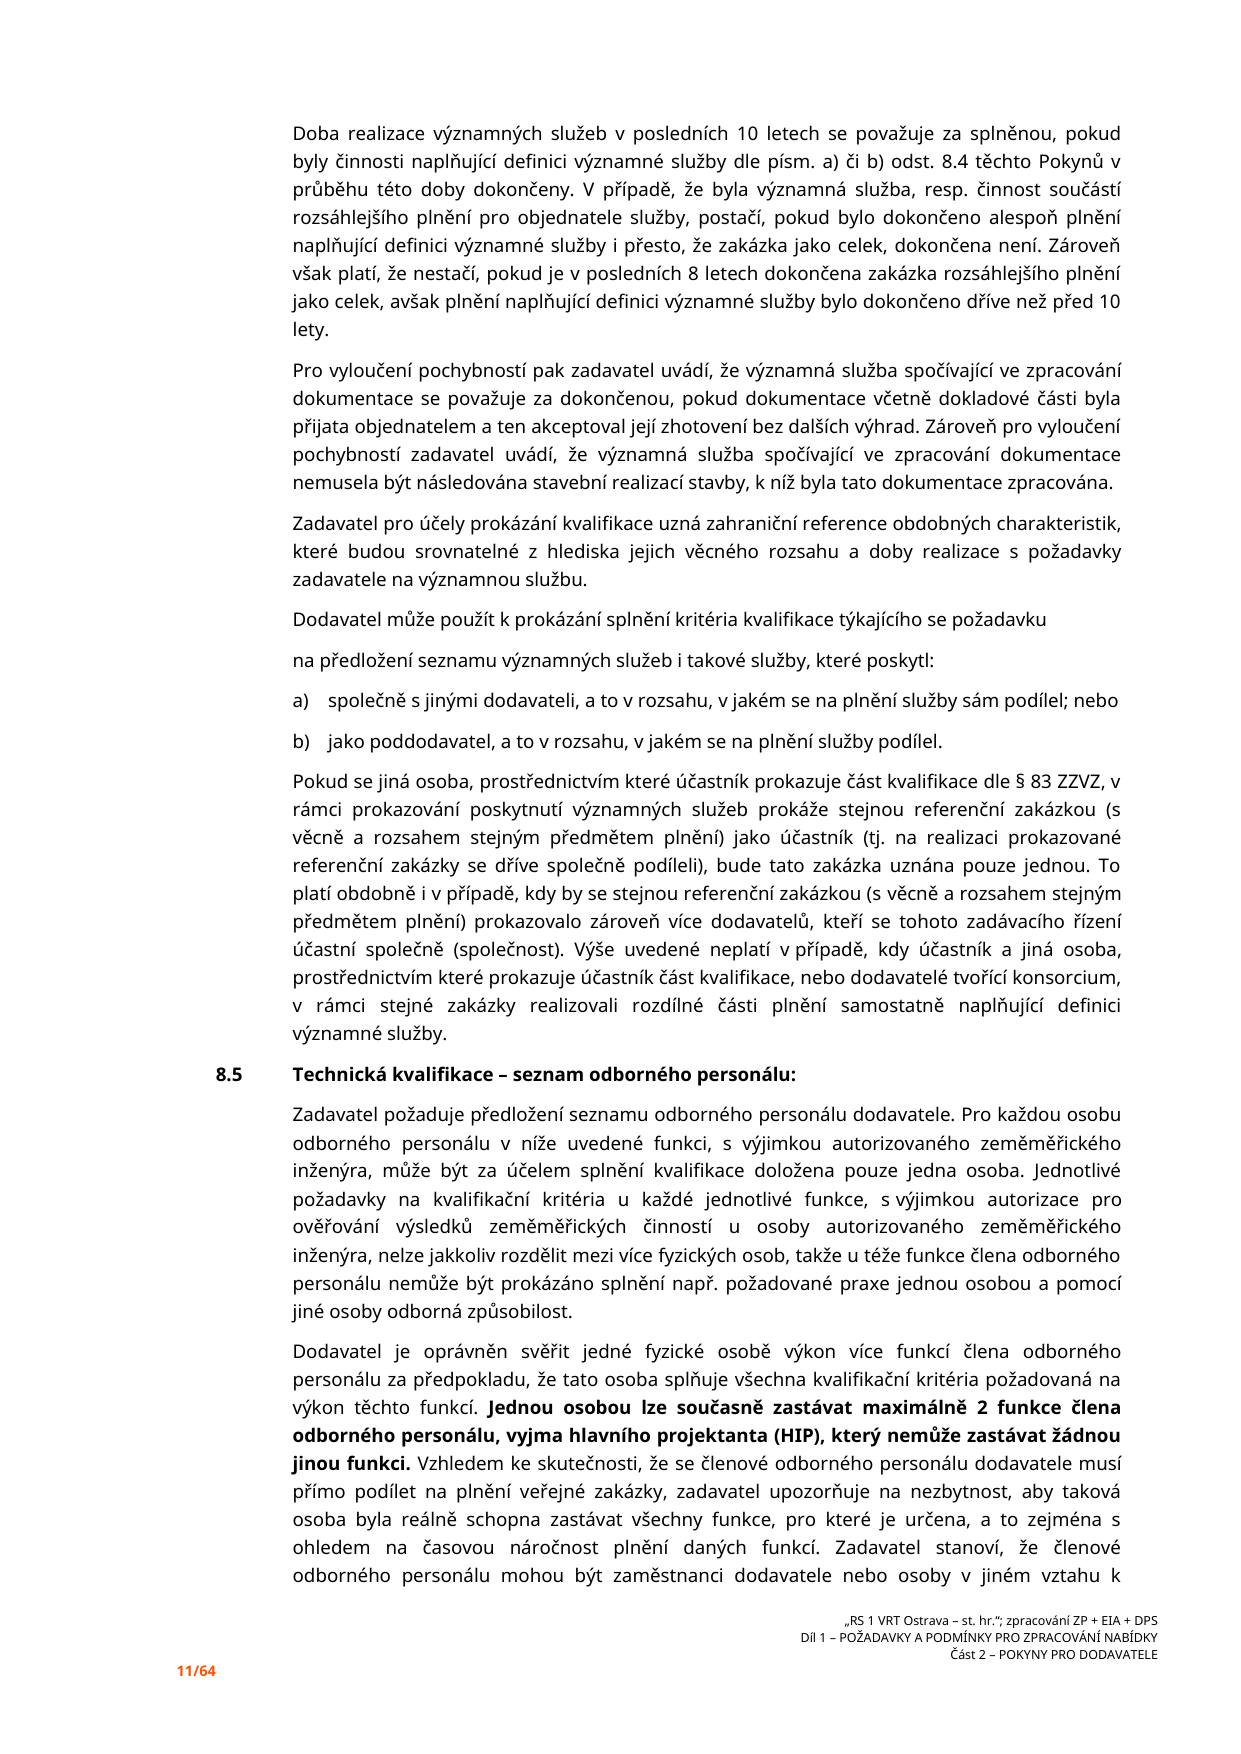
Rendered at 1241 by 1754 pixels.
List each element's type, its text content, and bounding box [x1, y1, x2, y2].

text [292, 1338, 1122, 1588]
text Pokud se jiná osoba, prostřednictvím které účastník prokazuje část kvalifikace dle § 83 ZZVZ, v rámci prokazování poskytnutí významných služeb prokáže stejnou referenční zakázkou (s věcně a rozsahem stejným předmětem plnění) jako účastník (tj. na realizaci prokazované referenční zakázky se dříve společně podíleli), bude tato zakázka uznána pouze jednou. To platí obdobně i v případě, kdy by se stejnou referenční zakázkou (s věcně a rozsahem stejným předmětem plnění) prokazovalo zároveň více dodavatelů, kteří se tohoto zadávacího řízení účastní společně (společnost). Výše uvedené neplatí v případě, kdy účastník a jiná osoba, prostřednictvím které prokazuje účastník část kvalifikace, nebo dodavatelé tvořící konsorcium, v rámci stejné zakázky realizovali rozdílné části plnění samostatně naplňující definici významné služby. [292, 768, 1122, 1046]
text jako poddodavatel, a to v rozsahu, v jakém se na plnění služby podílel. [292, 728, 1122, 753]
text Zadavatel požaduje předložení seznamu odborného personálu dodavatele. Pro každou osobu odborného personálu v níže uvedené funkci, s výjimkou autorizovaného zeměměřického inženýra, může být za účelem splnění kvalifikace doložena pouze jedna osoba. Jednotlivé požadavky na kvalifikační kritéria u každé jednotlivé funkce, s výjimkou autorizace pro ověřování výsledků zeměměřických činností u osoby autorizovaného zeměměřického inženýra, nelze jakkoliv rozdělit mezi více fyzických osob, takže u téže funkce člena odborného personálu nemůže být prokázáno splnění např. požadované praxe jednou osobou a pomocí jiné osoby odborná způsobilost. [292, 1102, 1122, 1323]
text Dodavatel může použít k prokázání splnění kritéria kvalifikace týkajícího se požadavku [292, 606, 1122, 632]
text Zadavatel pro účely prokázání kvalifikace uzná zahraniční reference obdobných charakteristik, které budou srovnatelné z hlediska jejich věcného rozsahu a doby realizace s požadavky zadavatele na významnou službu. [292, 510, 1122, 591]
text Doba realizace významných služeb v posledních 10 letech se považuje za splněnou, pokud byly činnosti naplňující definici významné služby dle písm. a) či b) odst. 8.4 těchto Pokynů v průběhu této doby dokončeny. V případě, že byla významná služba, resp. činnost součástí rozsáhlejšího plnění pro objednatele služby, postačí, pokud bylo dokončeno alespoň plnění naplňující definici významné služby i přesto, že zakázka jako celek, dokončena není. Zároveň však platí, že nestačí, pokud je v posledních 8 letech dokončena zakázka rozsáhlejšího plnění jako celek, avšak plnění naplňující definici významné služby bylo dokončeno dříve než před 10 lety. [292, 121, 1122, 342]
text na předložení seznamu významných služeb i takové služby, které poskytl: [292, 647, 1122, 672]
list společně s jinými dodavateli, a to v rozsahu, v jakém se na plnění služby sám podílel; nebo [292, 687, 1122, 713]
text Pro vyloučení pochybností pak zadavatel uvádí, že významná služba spočívající ve zpracování dokumentace se považuje za dokončenou, pokud dokumentace včetně dokladové části byla přijata objednatelem a ten akceptoval její zhotovení bez dalších výhrad. Zároveň pro vyloučení pochybností zadavatel uvádí, že významná služba spočívající ve zpracování dokumentace nemusela být následována stavební realizací stavby, k níž byla tato dokumentace zpracována. [292, 357, 1122, 495]
text Technická kvalifikace – seznam odborného personálu: [216, 1061, 1122, 1087]
